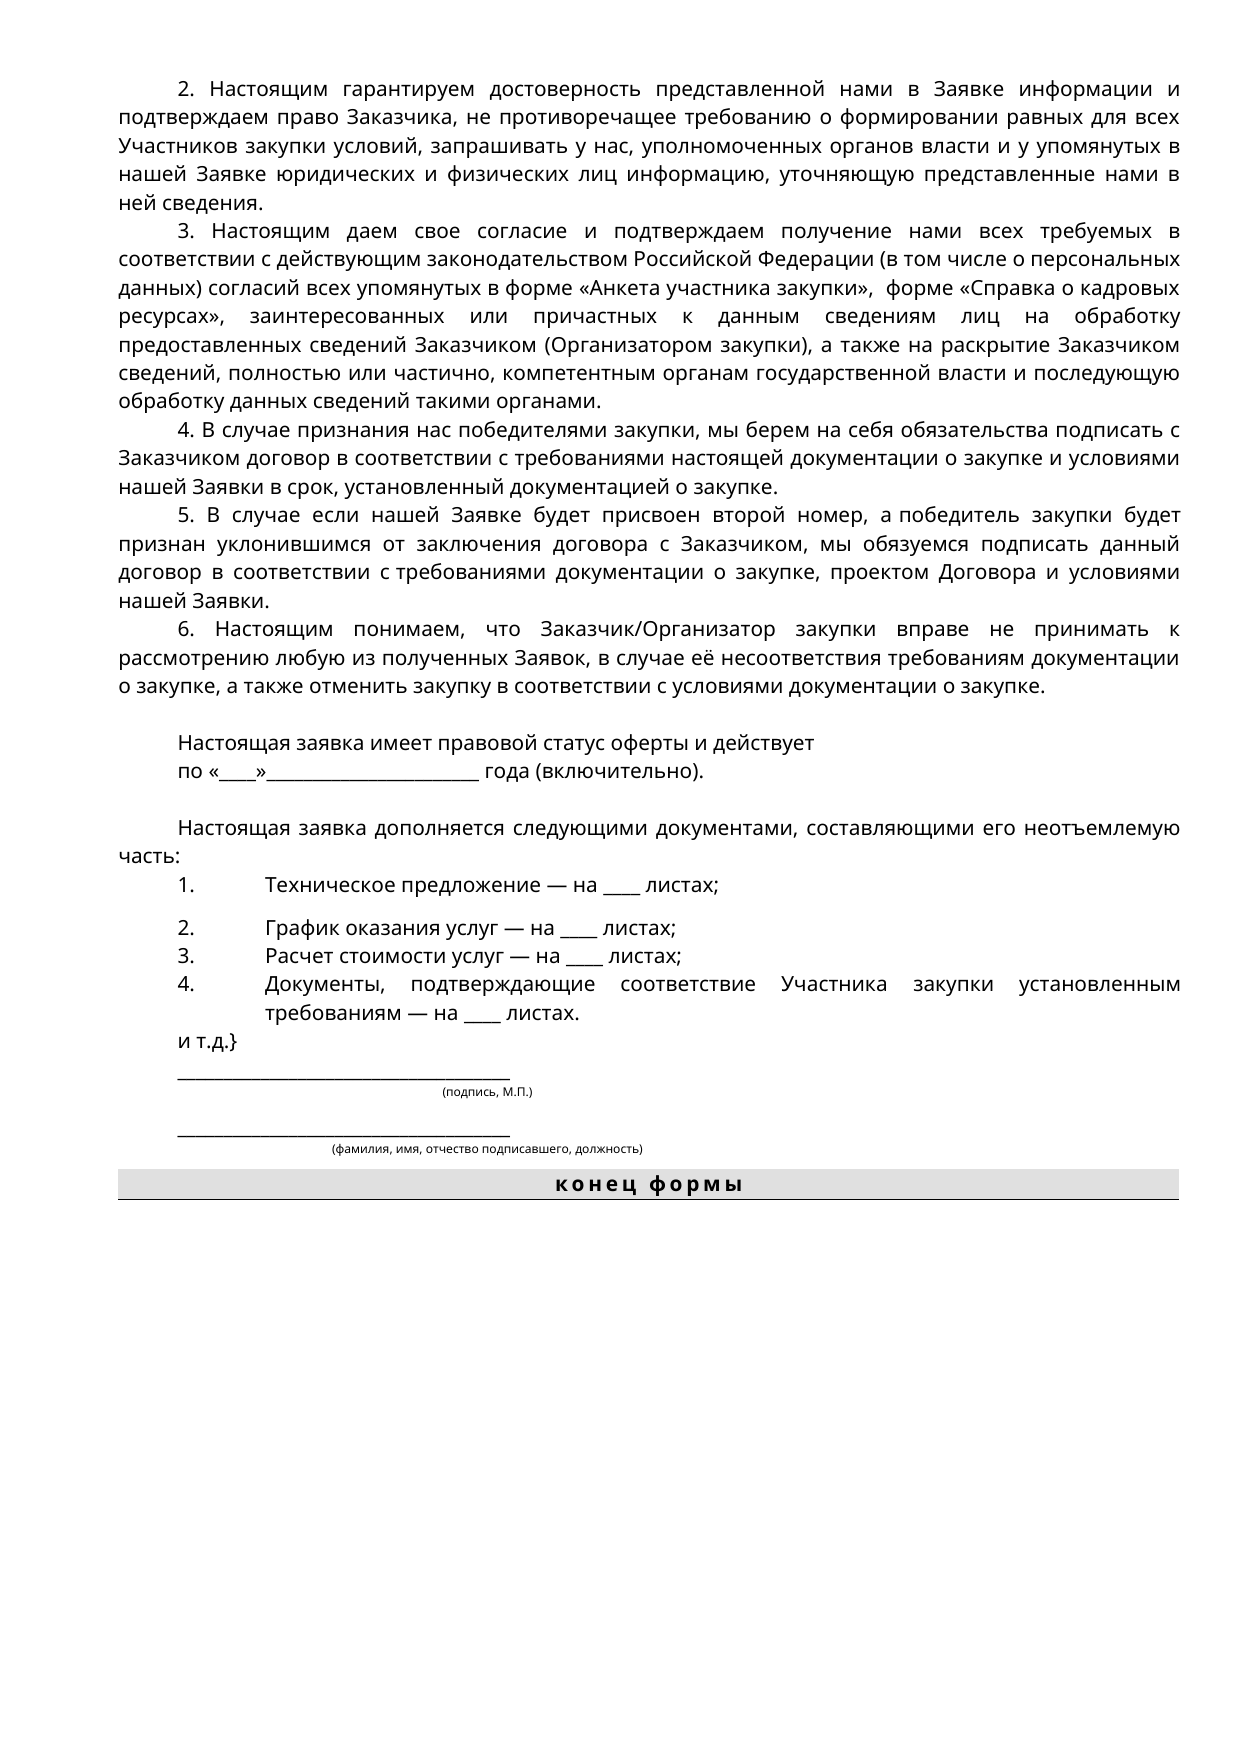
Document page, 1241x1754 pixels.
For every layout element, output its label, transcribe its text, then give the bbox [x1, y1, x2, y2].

text 5. В случае если нашей Заявке будет присвоен второй номер, а победитель закупки будет признан уклонившимся от заключения договора с Заказчиком, мы обязуемся подписать данный договор в соответствии с требованиями документации о закупке, проектом Договора и условиями нашей Заявки. [118, 500, 1181, 614]
text по «____»_______________________ года (включительно). [118, 756, 1181, 785]
text Настоящая заявка имеет правовой статус оферты и действует [118, 728, 1181, 756]
text 2. Настоящим гарантируем достоверность представленной нами в Заявке информации и подтверждаем право Заказчика, не противоречащее требованию о формировании равных для всех Участников закупки условий, запрашивать у нас, уполномоченных органов власти и у упомянутых в нашей Заявке юридических и физических лиц информацию, уточняющую представленные нами в ней сведения. [118, 74, 1181, 216]
text 4. В случае признания нас победителями закупки, мы берем на себя обязательства подписать с Заказчиком договор в соответствии с требованиями настоящей документации о закупке и условиями нашей Заявки в срок, установленный документацией о закупке. [118, 415, 1181, 500]
text 3. Настоящим даем свое согласие и подтверждаем получение нами всех требуемых в соответствии с действующим законодательством Российской Федерации (в том числе о персональных данных) согласий всех упомянутых в форме «Анкета участника закупки», форме «Справка о кадровых ресурсах», заинтересованных или причастных к данным сведениям лиц на обработку предоставленных сведений Заказчиком (Организатором закупки), а также на раскрытие Заказчиком сведений, полностью или частично, компетентным органам государственной власти и последующую обработку данных сведений такими органами. [118, 216, 1181, 415]
text ____________________________________ [118, 1112, 1181, 1140]
text (фамилия, имя, отчество подписавшего, должность) [118, 1140, 797, 1169]
list Документы, подтверждающие соответствие Участника закупки установленным требованиям — на ____ листах. [177, 969, 1181, 1026]
text и т.д.} [118, 1026, 1181, 1055]
list Техническое предложение — на ____ листах; [177, 870, 1181, 898]
text (подпись, М.П.) [118, 1083, 797, 1112]
text ____________________________________ [118, 1055, 1181, 1083]
text конец формы [118, 1169, 1179, 1199]
list График оказания услуг — на ____ листах; [177, 913, 1181, 941]
list Расчет стоимости услуг — на ____ листах; [177, 941, 1181, 969]
text Настоящая заявка дополняется следующими документами, составляющими его неотъемлемую часть: [118, 813, 1181, 870]
text 6. Настоящим понимаем, что Заказчик/Организатор закупки вправе не принимать к рассмотрению любую из полученных Заявок, в случае её несоответствия требованиям документации о закупке, а также отменить закупку в соответствии с условиями документации о закупке. [118, 614, 1181, 699]
